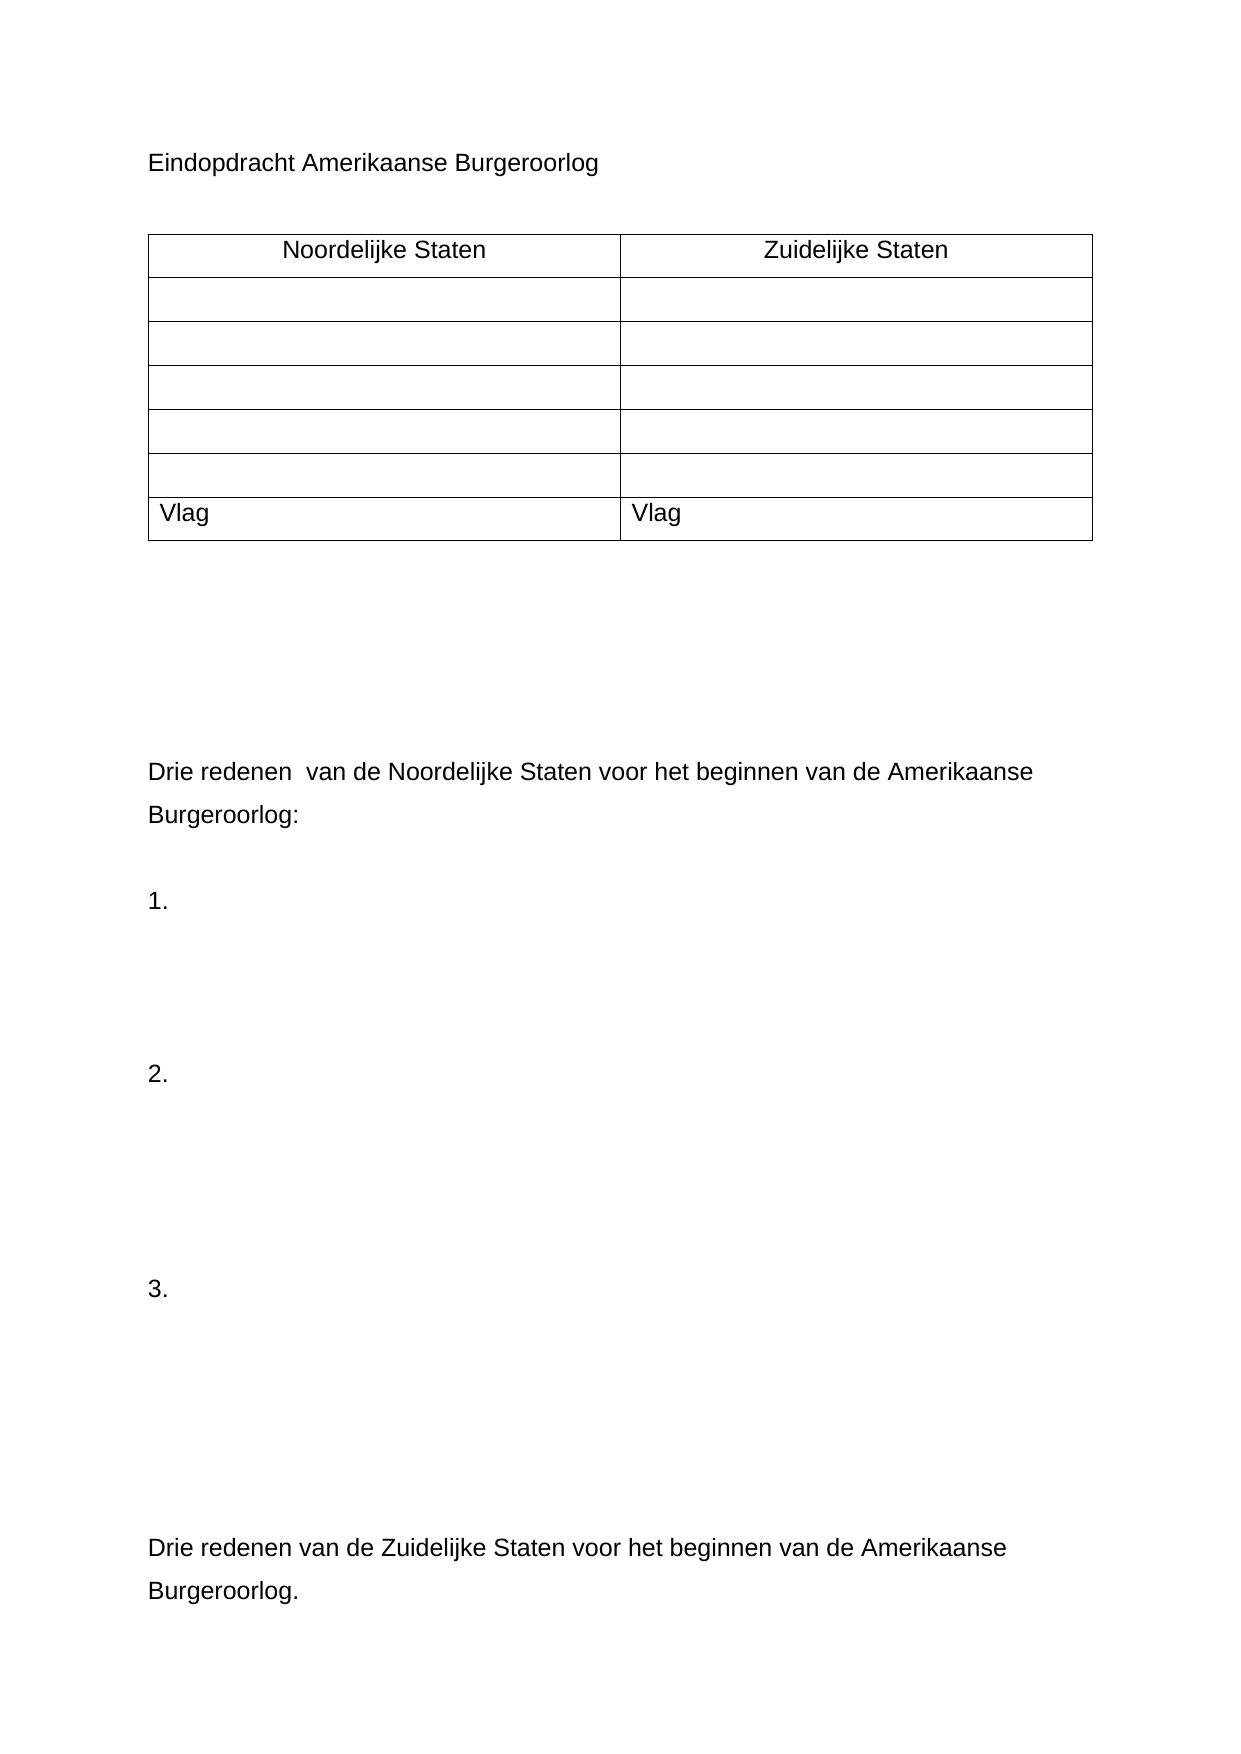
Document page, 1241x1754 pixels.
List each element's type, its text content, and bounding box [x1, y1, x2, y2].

table_cell [621, 278, 1092, 321]
table_cell [149, 278, 620, 321]
table_cell [621, 410, 1092, 453]
text 2. [148, 1058, 1093, 1087]
table_header Zuidelijke Staten [621, 235, 1092, 277]
text Drie redenen van de Zuidelijke Staten voor het beginnen van de Amerikaanse Burgeroorlog. [148, 1533, 1093, 1605]
text 1. [148, 886, 1093, 915]
table_cell [621, 366, 1092, 409]
table_cell [149, 322, 620, 365]
table_cell Vlag [149, 498, 620, 540]
text Eindopdracht Amerikaanse Burgeroorlog [148, 148, 1093, 176]
table_cell [149, 454, 620, 497]
table_header Noordelijke Staten [149, 235, 620, 277]
table_cell [149, 366, 620, 409]
table_cell [621, 454, 1092, 497]
table_cell [149, 410, 620, 453]
table_cell [621, 322, 1092, 365]
table_cell Vlag [621, 498, 1092, 540]
text Drie redenen van de Noordelijke Staten voor het beginnen van de Amerikaanse Burgeroorlog: [148, 757, 1093, 828]
text 3. [148, 1274, 1093, 1303]
